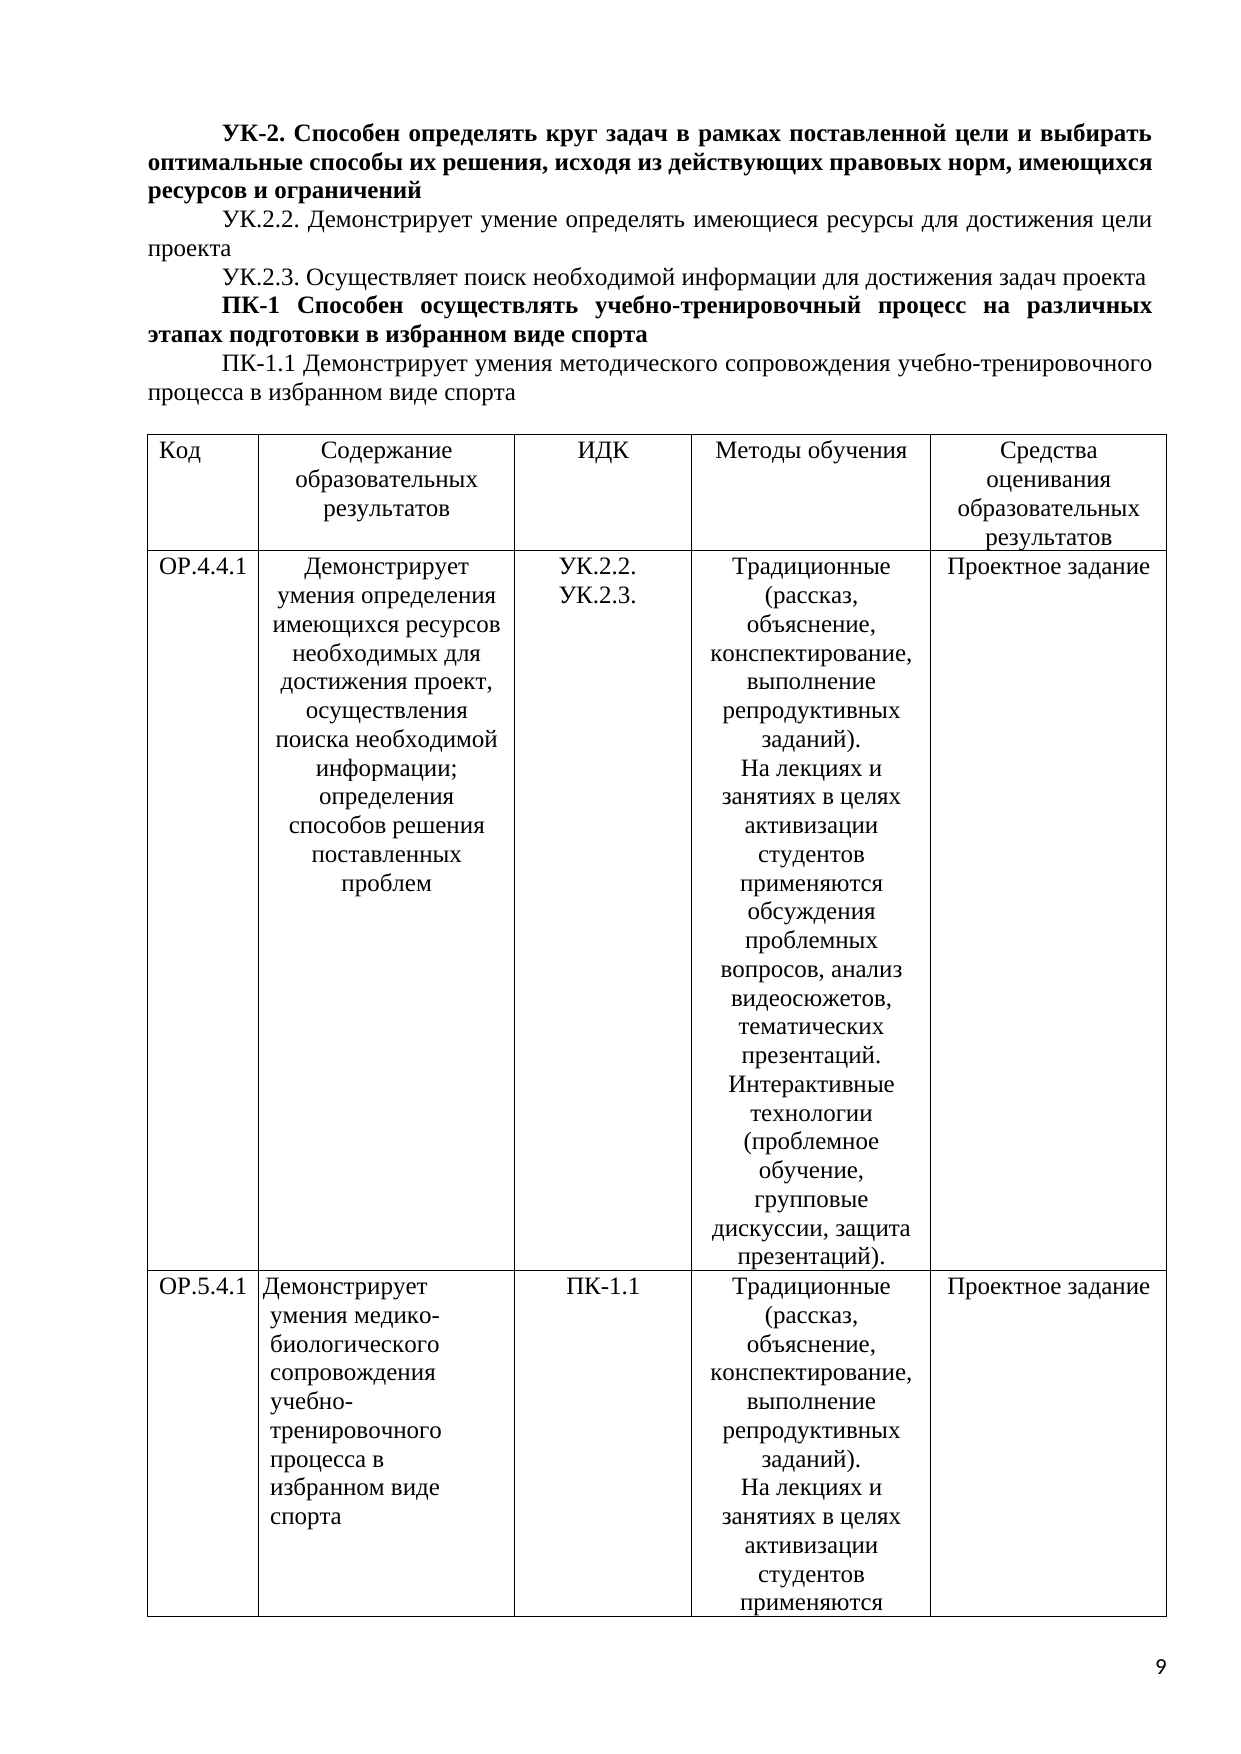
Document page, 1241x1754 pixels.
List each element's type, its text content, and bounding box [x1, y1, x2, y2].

table_header Средства оценивания образовательных результатов [931, 435, 1166, 550]
table_header Методы обучения [692, 435, 930, 550]
table_cell Проектное задание [931, 1271, 1166, 1616]
text УК-2. Способен определять круг задач в рамках поставленной цели и выбирать оптимальные способы их решения, исходя из действующих правовых норм, имеющихся ресурсов и ограничений [148, 118, 1153, 204]
table_header ИДК [515, 435, 691, 550]
table_cell Демонстрирует умения определения имеющихся ресурсов необходимых для достижения проект, осуществления поиска необходимой информации; определения способов решения поставленных проблем [259, 551, 514, 1270]
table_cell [259, 1271, 514, 1616]
text ПК-1 Способен осуществлять учебно-тренировочный процесс на различных этапах подготовки в избранном виде спорта [148, 291, 1153, 348]
table_cell УК.2.2. УК.2.3. [515, 551, 691, 1270]
table_cell ОР.5.4.1 [148, 1271, 258, 1616]
table_header Содержание образовательных результатов [259, 435, 514, 550]
text УК.2.3. Осуществляет поиск необходимой информации для достижения задач проекта [148, 262, 1153, 291]
text УК.2.2. Демонстрирует умение определять имеющиеся ресурсы для достижения цели проекта [148, 204, 1153, 262]
table_header Код [148, 435, 258, 550]
table_cell ПК-1.1 [515, 1271, 691, 1616]
table_cell ОР.4.4.1 [148, 551, 258, 1270]
table_cell Проектное задание [931, 551, 1166, 1270]
text ПК-1.1 Демонстрирует умения методического сопровождения учебно-тренировочного процесса в избранном виде спорта [148, 348, 1153, 406]
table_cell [692, 1271, 930, 1616]
